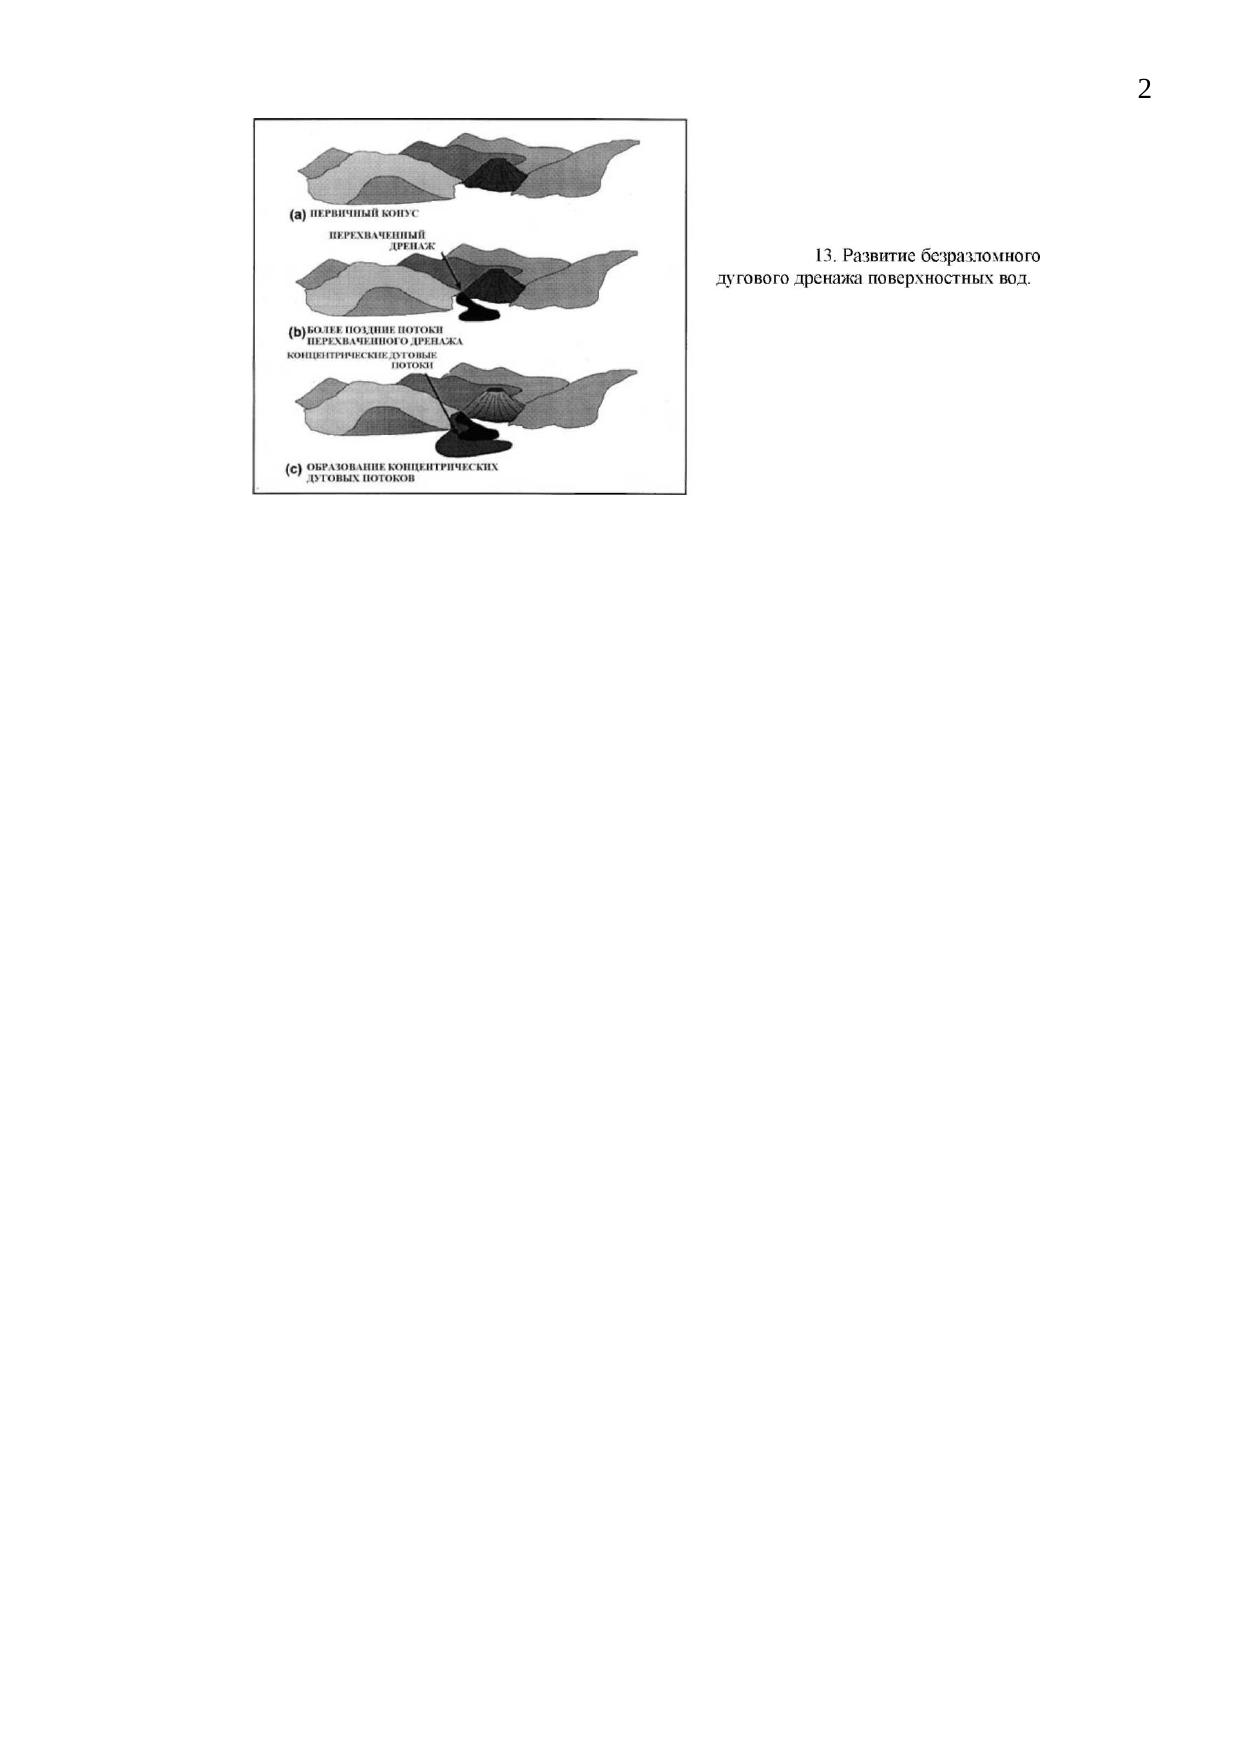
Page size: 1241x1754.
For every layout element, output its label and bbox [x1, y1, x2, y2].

picture [252, 118, 1040, 495]
